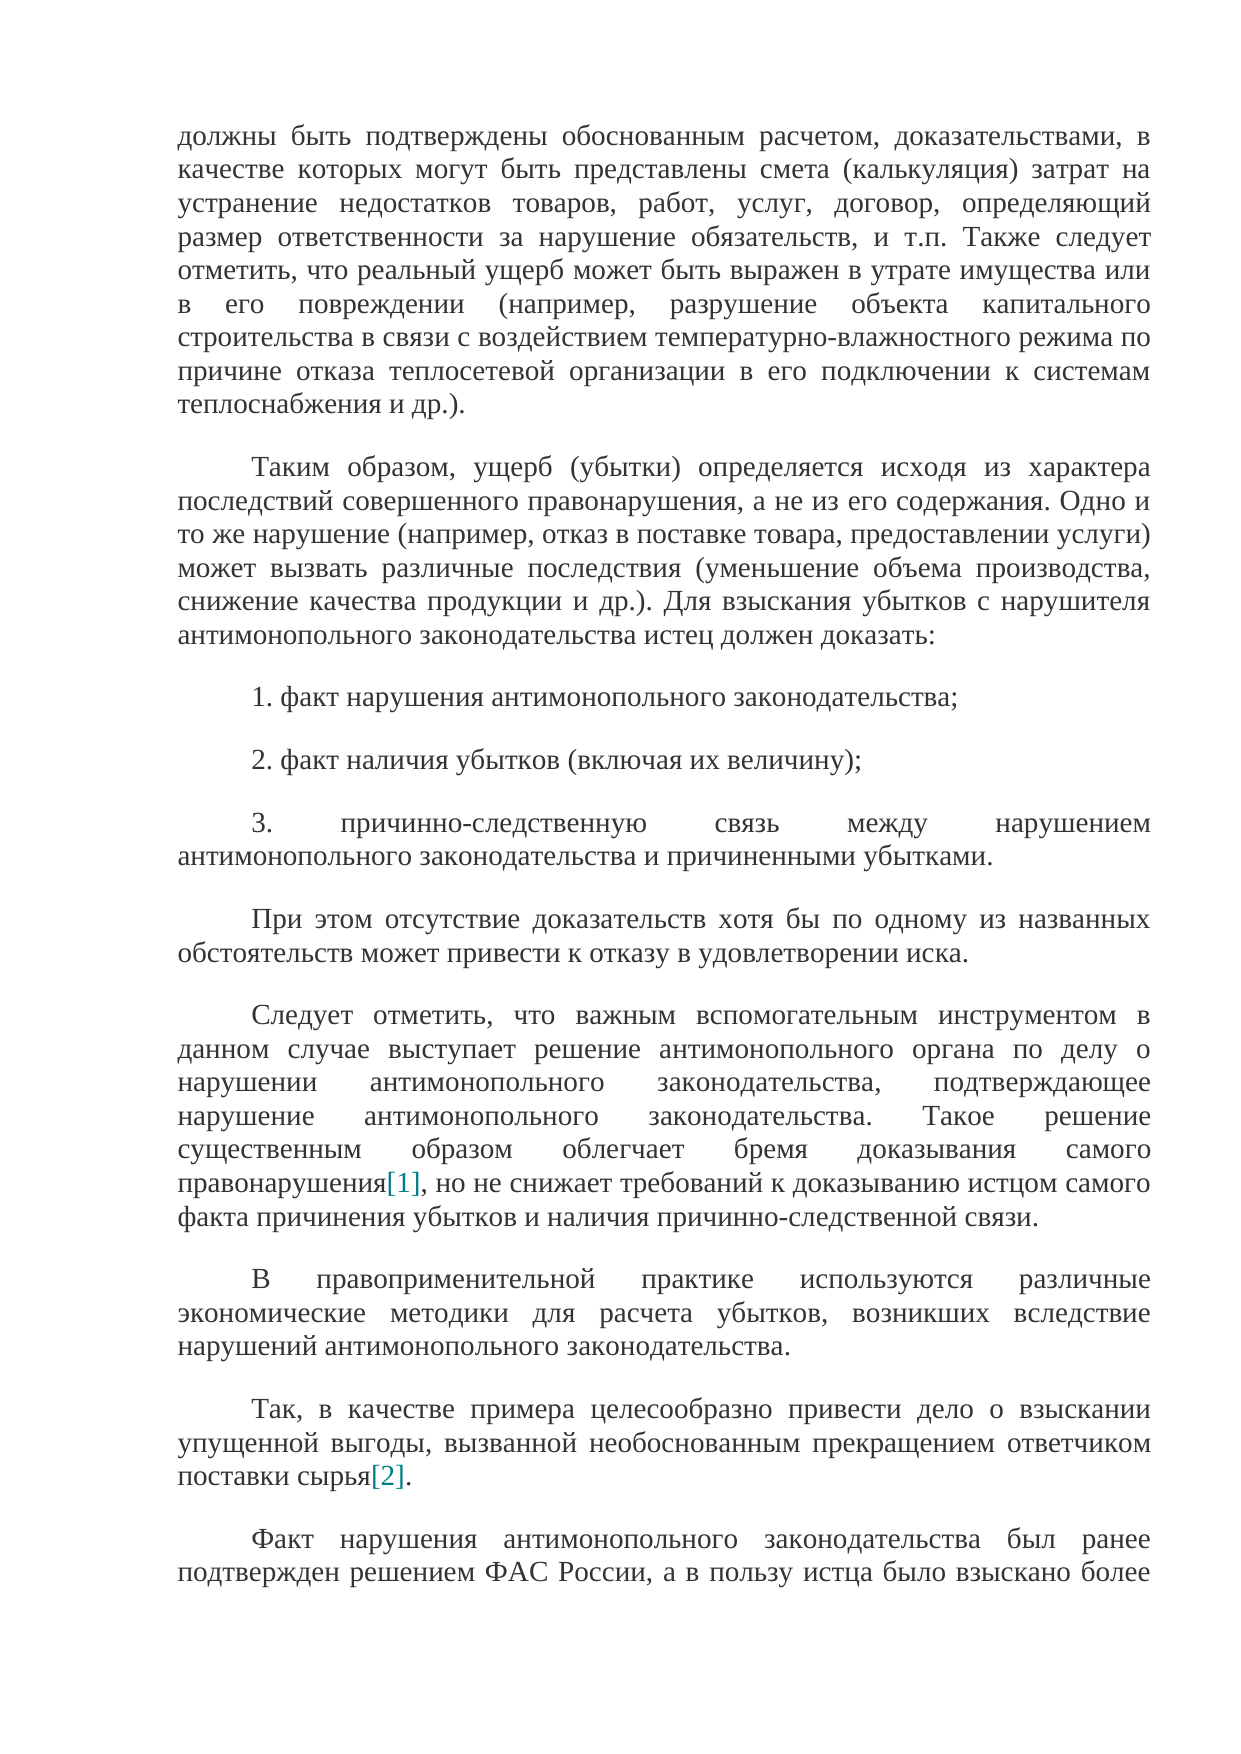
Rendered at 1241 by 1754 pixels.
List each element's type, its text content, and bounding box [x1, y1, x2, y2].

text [177, 118, 1152, 420]
text Следует отметить, что важным вспомогательным инструментом в данном случае выступает решение антимонопольного органа по делу о нарушении антимонопольного законодательства, подтверждающее нарушение антимонопольного законодательства. Такое решение существенным образом облегчает бремя доказывания самого правонарушения[1], но не снижает требований к доказыванию истцом самого факта причинения убытков и наличия причинно-следственной связи. [177, 997, 1152, 1232]
text Так, в качестве примера целесообразно привести дело о взыскании упущенной выгоды, вызванной необоснованным прекращением ответчиком поставки сырья[2]. [177, 1391, 1152, 1492]
text Таким образом, ущерб (убытки) определяется исходя из характера последствий совершенного правонарушения, а не из его содержания. Одно и то же нарушение (например, отказ в поставке товара, предоставлении услуги) может вызвать различные последствия (уменьшение объема производства, снижение качества продукции и др.). Для взыскания убытков с нарушителя антимонопольного законодательства истец должен доказать: [177, 449, 1152, 650]
text 2. факт наличия убытков (включая их величину); [177, 742, 1152, 776]
text В правоприменительной практике используются различные экономические методики для расчета убытков, возникших вследствие нарушений антимонопольного законодательства. [177, 1261, 1152, 1362]
text 3. причинно-следственную связь между нарушением антимонопольного законодательства и причиненными убытками. [177, 805, 1152, 872]
text При этом отсутствие доказательств хотя бы по одному из названных обстоятельств может привести к отказу в удовлетворении иска. [177, 901, 1152, 968]
text 1. факт нарушения антимонопольного законодательства; [177, 679, 1152, 713]
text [177, 1521, 1152, 1588]
